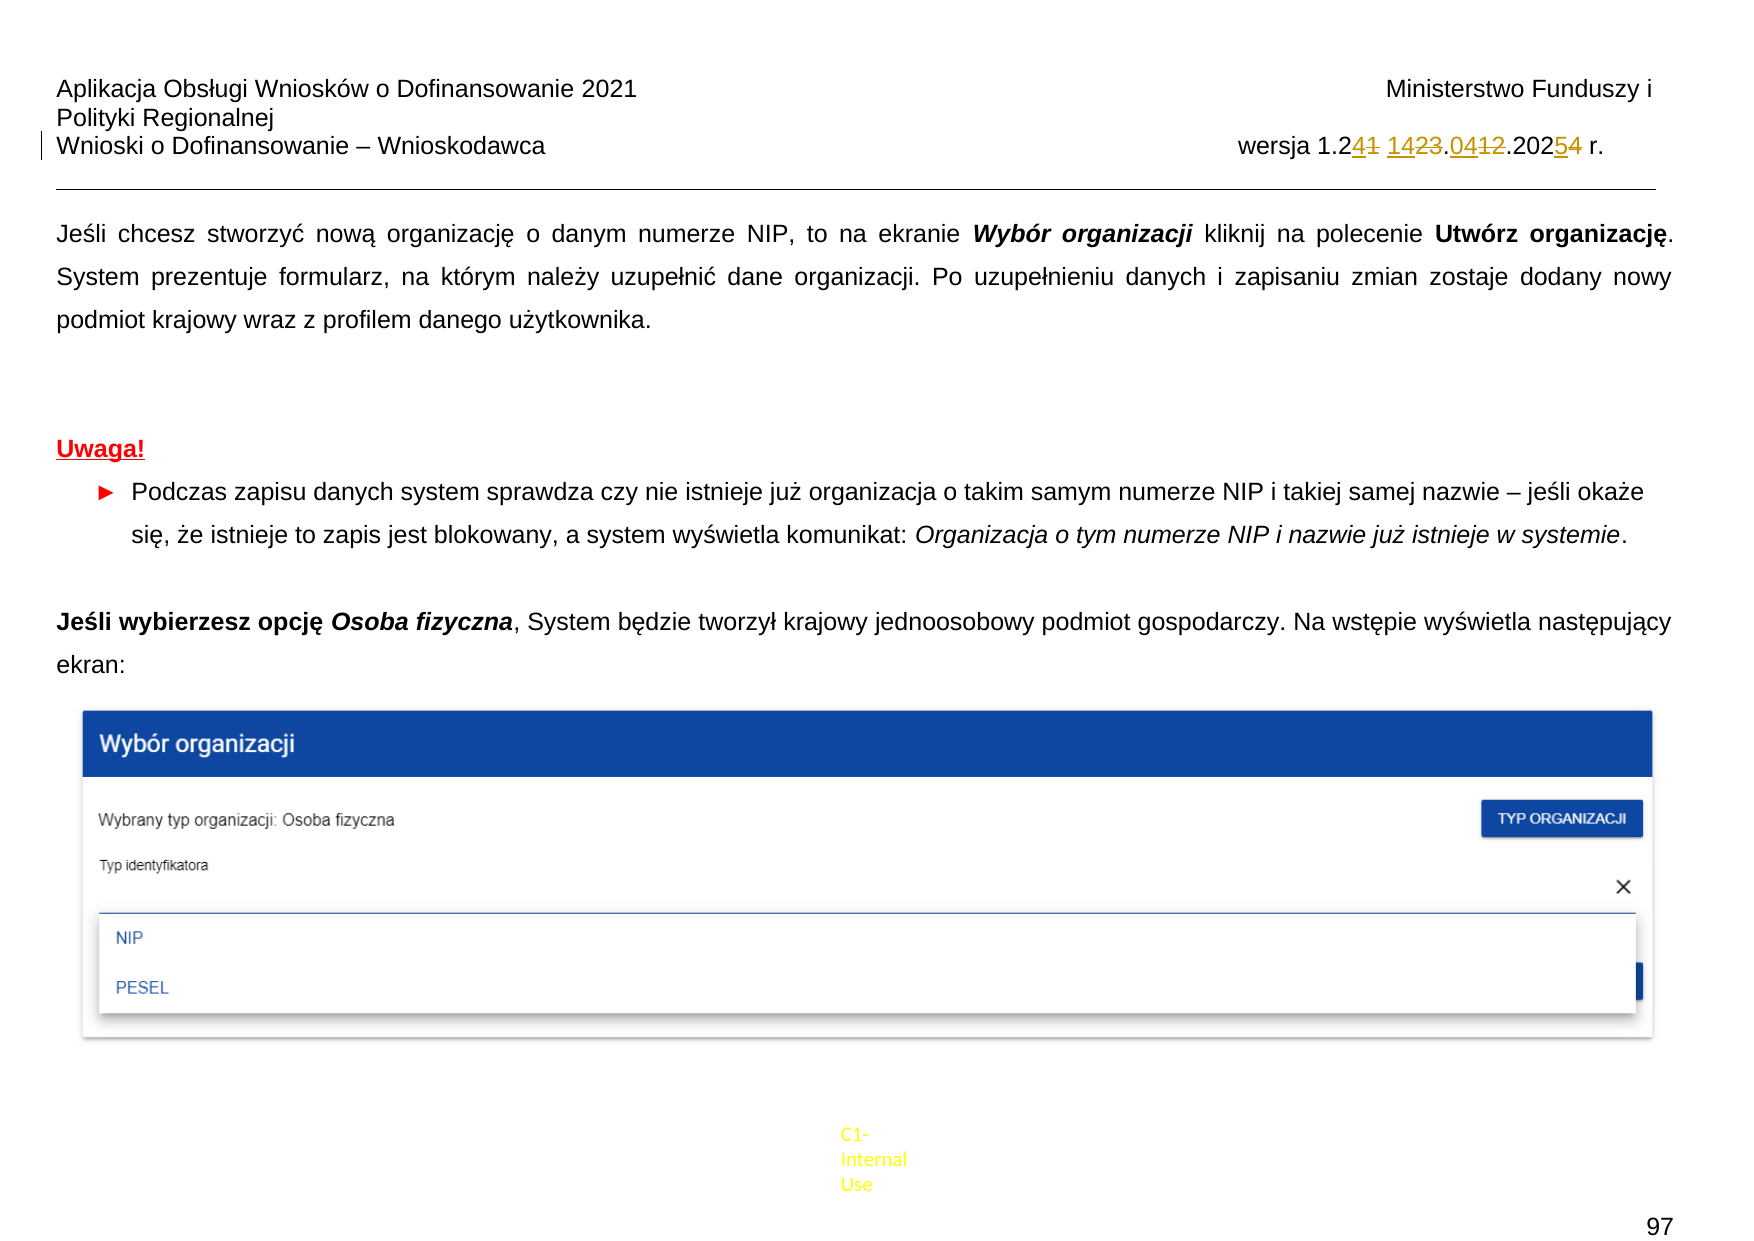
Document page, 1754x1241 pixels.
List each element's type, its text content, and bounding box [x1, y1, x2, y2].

list Podczas zapisu danych system sprawdza czy nie istnieje już organizacja o takim samym numerze NIP i takiej samej nazwie – jeśli okaże się, że istnieje to zapis jest blokowany, a system wyświetla komunikat: Organizacja o tym numerze NIP i nazwie już istnieje w systemie. [94, 477, 1674, 549]
picture [56, 693, 1674, 1062]
text Jeśli wybierzesz opcję Osoba fizyczna, System będzie tworzył krajowy jednoosobowy podmiot gospodarczy. Na wstępie wyświetla następujący ekran: [56, 607, 1674, 679]
text Uwaga! [56, 434, 1674, 463]
text Jeśli chcesz stworzyć nową organizację o danym numerze NIP, to na ekranie Wybór organizacji kliknij na polecenie Utwórz organizację. System prezentuje formularz, na którym należy uzupełnić dane organizacji. Po uzupełnieniu danych i zapisaniu zmian zostaje dodany nowy podmiot krajowy wraz z profilem danego użytkownika. [56, 219, 1674, 334]
